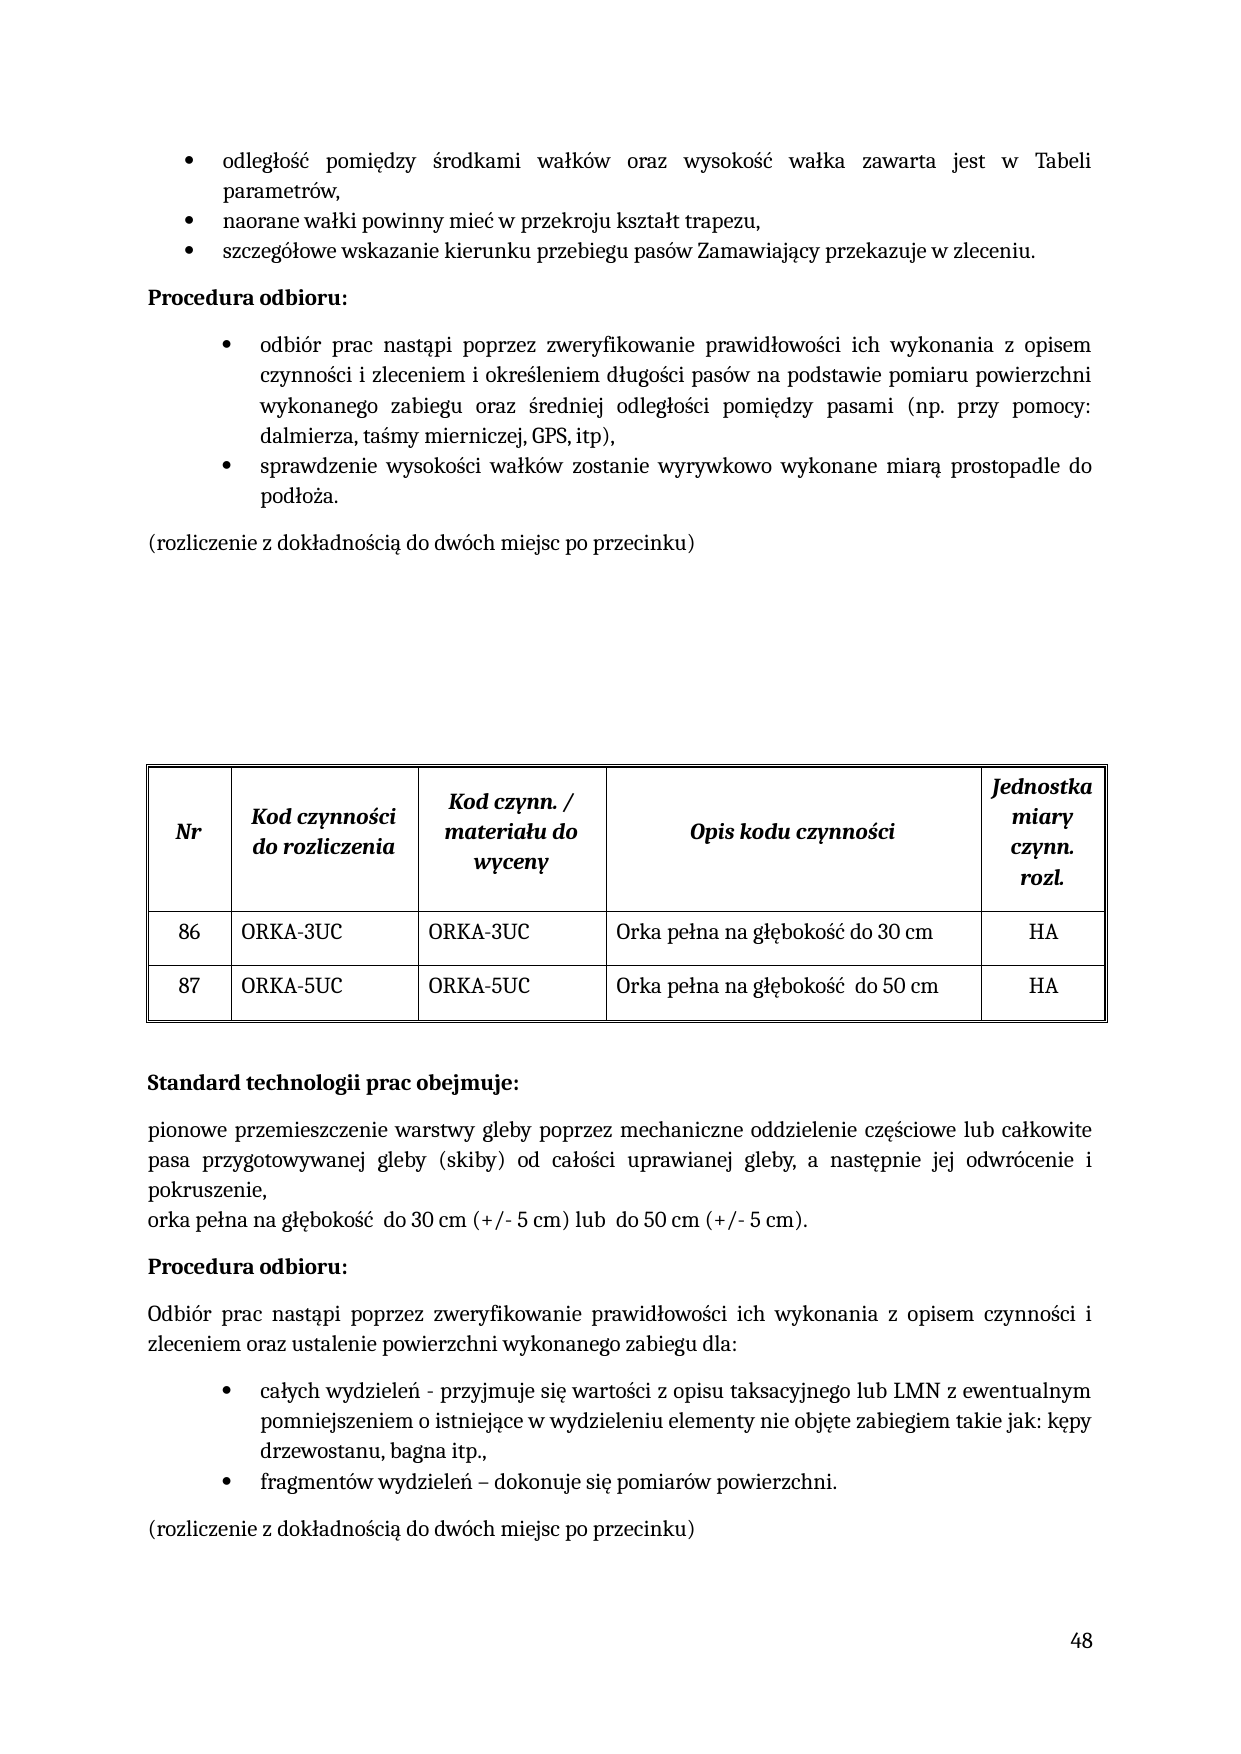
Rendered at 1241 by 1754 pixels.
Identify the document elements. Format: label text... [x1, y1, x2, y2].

list fragmentów wydzieleń – dokonuje się pomiarów powierzchni. [223, 1468, 1093, 1495]
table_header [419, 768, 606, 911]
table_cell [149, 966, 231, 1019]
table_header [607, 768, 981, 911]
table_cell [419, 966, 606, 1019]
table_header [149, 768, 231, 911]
list pionowe przemieszczenie warstwy gleby poprzez mechaniczne oddzielenie częściowe lub całkowite pasa przygotowywanej gleby (skiby) od całości uprawianej gleby, a następnie jej odwrócenie i pokruszenie, [148, 1116, 1093, 1203]
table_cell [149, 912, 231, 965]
list odległość pomiędzy środkami wałków oraz wysokość wałka zawarta jest w Tabeli parametrów, [185, 148, 1093, 204]
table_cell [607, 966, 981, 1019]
list sprawdzenie wysokości wałków zostanie wyrywkowo wykonane miarą prostopadle do podłoża. [223, 453, 1093, 509]
list szczegółowe wskazanie kierunku przebiegu pasów Zamawiający przekazuje w zleceniu. [185, 238, 1093, 264]
text Odbiór prac nastąpi poprzez zweryfikowanie prawidłowości ich wykonania z opisem czynności i zleceniem oraz ustalenie powierzchni wykonanego zabiegu dla: [148, 1301, 1093, 1357]
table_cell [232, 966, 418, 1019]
list naorane wałki powinny mieć w przekroju kształt trapezu, [185, 208, 1093, 234]
list całych wydzieleń - przyjmuje się wartości z opisu taksacyjnego lub LMN z ewentualnym pomniejszeniem o istniejące w wydzieleniu elementy nie objęte zabiegiem takie jak: kępy drzewostanu, bagna itp., [223, 1378, 1093, 1464]
text Standard technologii prac obejmuje: [148, 1069, 1093, 1096]
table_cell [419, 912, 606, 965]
text (rozliczenie z dokładnością do dwóch miejsc po przecinku) [148, 1515, 1093, 1542]
list orka pełna na głębokość do 30 cm (+/- 5 cm) lub do 50 cm (+/- 5 cm). [148, 1207, 1093, 1233]
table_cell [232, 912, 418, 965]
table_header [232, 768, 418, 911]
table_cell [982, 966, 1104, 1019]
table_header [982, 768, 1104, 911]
list odbiór prac nastąpi poprzez zweryfikowanie prawidłowości ich wykonania z opisem czynności i zleceniem i określeniem długości pasów na podstawie pomiaru powierzchni wykonanego zabiegu oraz średniej odległości pomiędzy pasami (np. przy pomocy: dalmierza, taśmy mierniczej, GPS, itp), [223, 332, 1093, 449]
text Procedura odbioru: [148, 285, 1093, 311]
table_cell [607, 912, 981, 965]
text Procedura odbioru: [148, 1254, 1093, 1280]
text (rozliczenie z dokładnością do dwóch miejsc po przecinku) [148, 530, 1093, 556]
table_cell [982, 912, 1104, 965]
